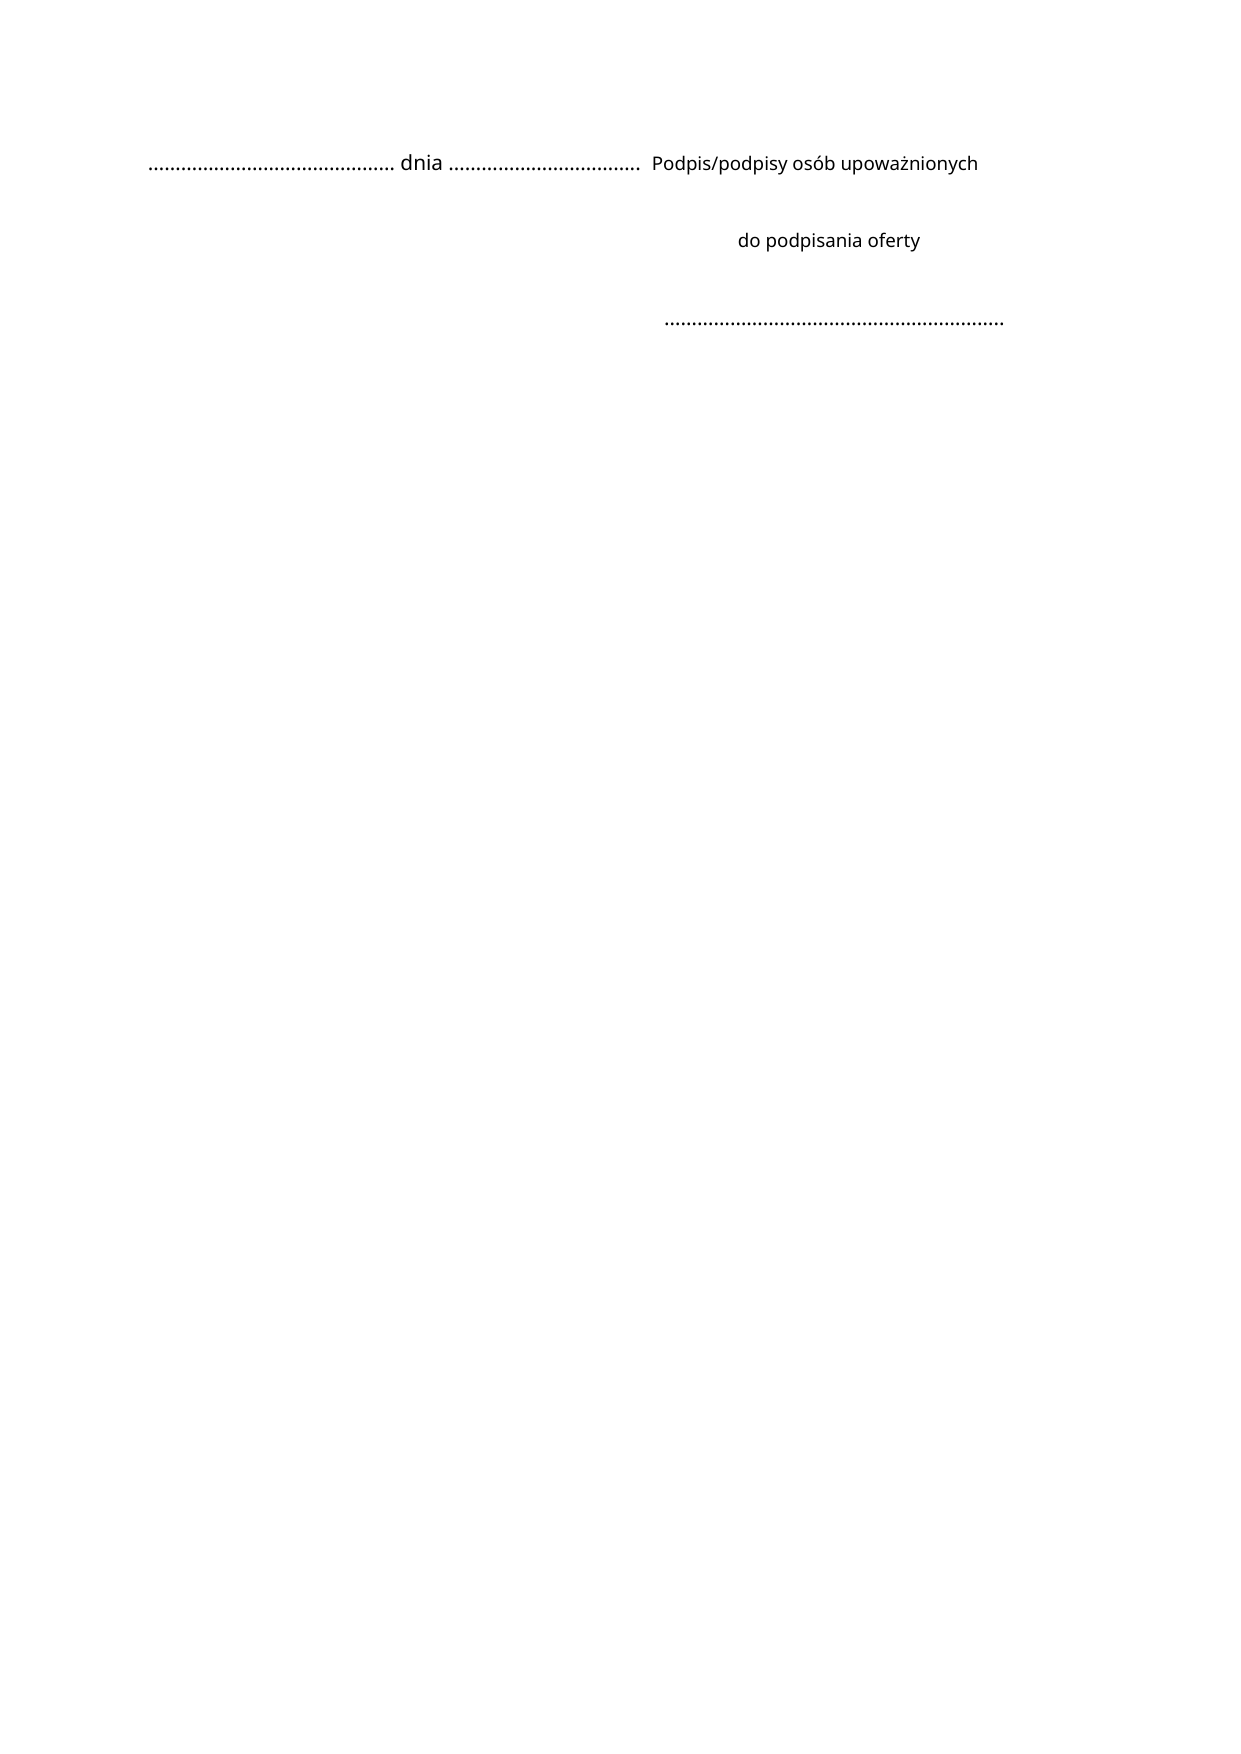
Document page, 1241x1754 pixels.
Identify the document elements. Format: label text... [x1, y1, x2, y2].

text do podpisania oferty [664, 227, 1093, 291]
text ……………………………………… dnia …………………………….. Podpis/podpisy osób upoważnionych [148, 148, 1093, 214]
text …………………………………………………….. [590, 303, 1093, 332]
